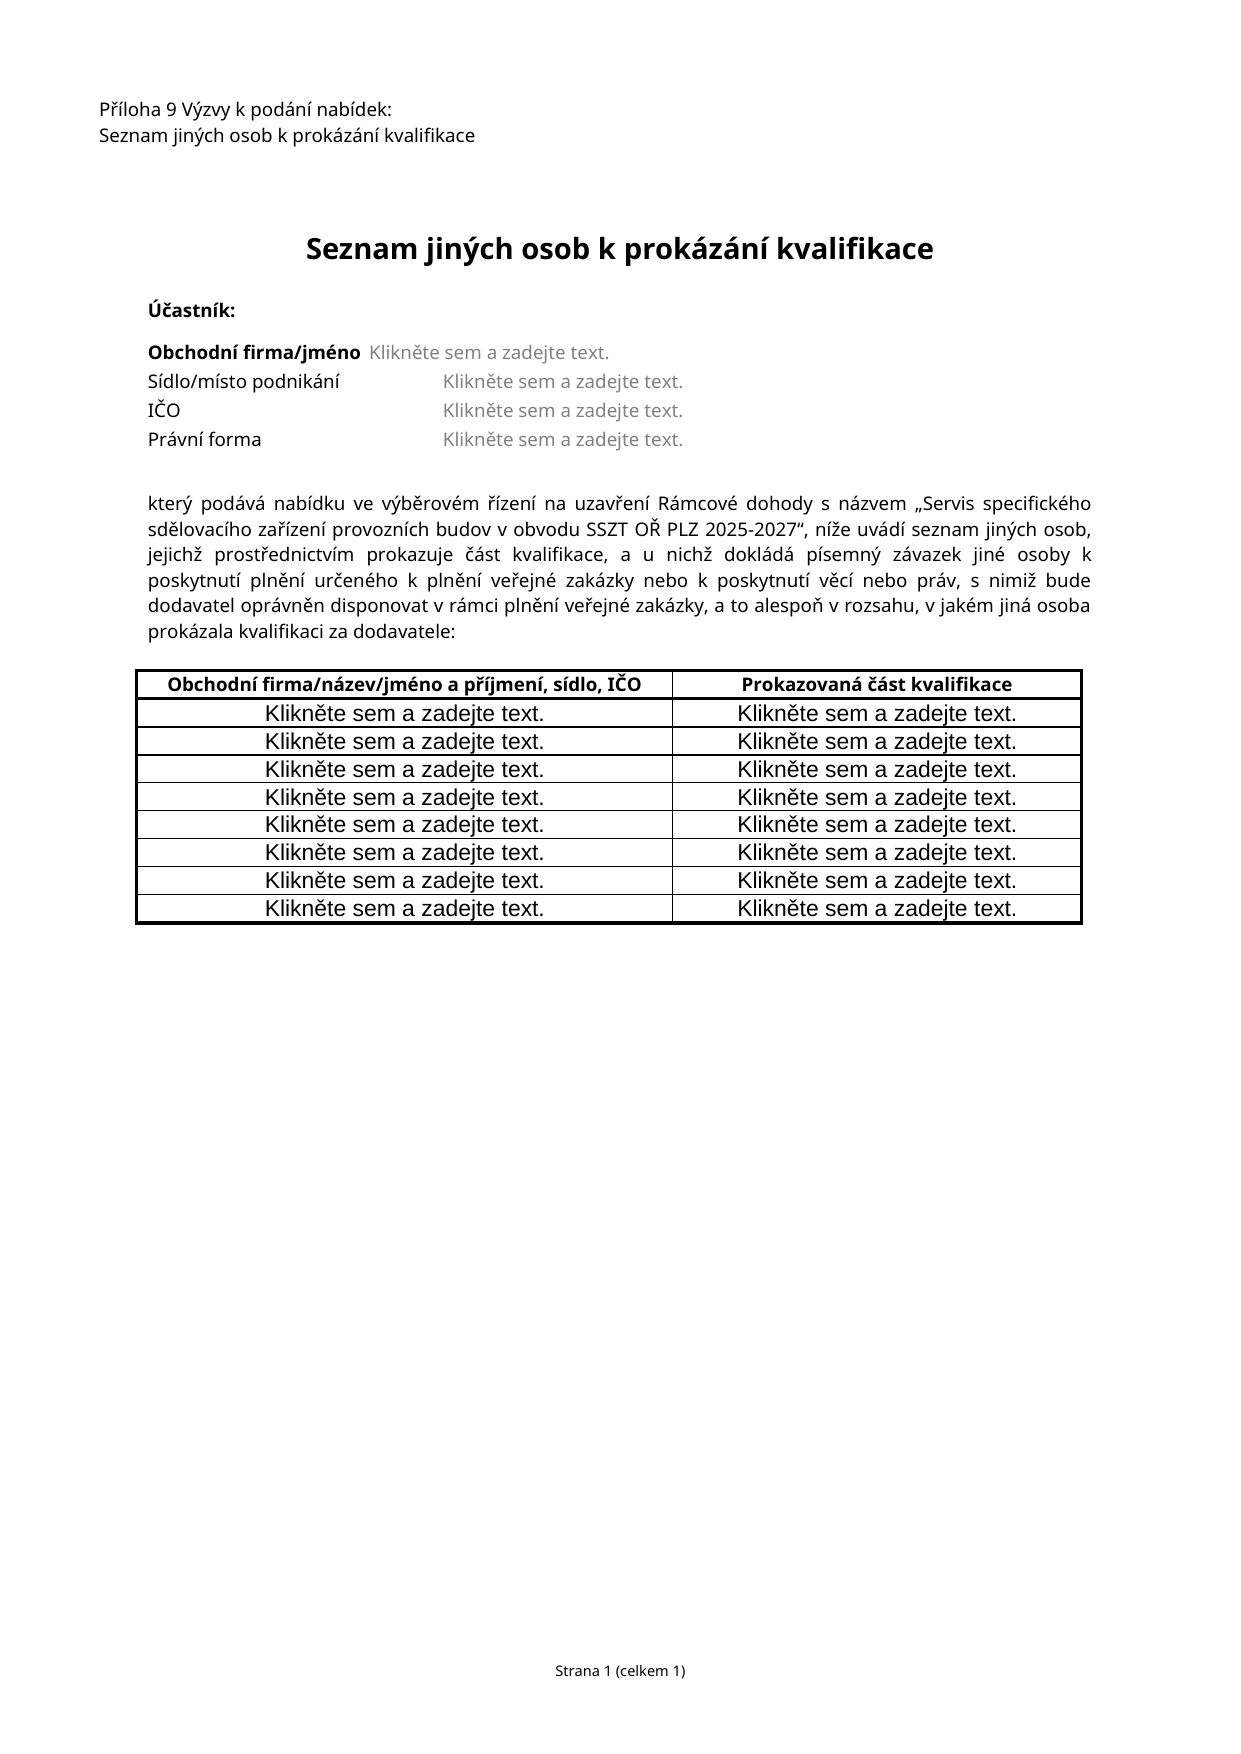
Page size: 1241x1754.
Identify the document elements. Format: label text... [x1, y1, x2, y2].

text Právní forma [148, 423, 1093, 452]
text který podává nabídku ve výběrovém řízení na uzavření Rámcové dohody s názvem „Servis specifického sdělovacího zařízení provozních budov v obvodu SSZT OŘ PLZ 2025-2027“, níže uvádí seznam jiných osob, jejichž prostřednictvím prokazuje část kvalifikace, a u nichž dokládá písemný závazek jiné osoby k poskytnutí plnění určeného k plnění veřejné zakázky nebo k poskytnutí věcí nebo práv, s nimiž bude dodavatel oprávněn disponovat v rámci plnění veřejné zakázky, a to alespoň v rozsahu, v jakém jiná osoba prokázala kvalifikaci za dodavatele: [148, 490, 1093, 643]
text IČO [148, 394, 1093, 423]
table_header Obchodní firma/název/jméno a příjmení, sídlo, IČO [138, 672, 672, 697]
text Sídlo/místo podnikání [148, 365, 1093, 394]
table_header Prokazovaná část kvalifikace [673, 672, 1080, 697]
title Seznam jiných osob k prokázání kvalifikace [148, 228, 1093, 268]
text Obchodní firma/jméno [148, 336, 1093, 365]
text Účastník: [148, 293, 1093, 324]
